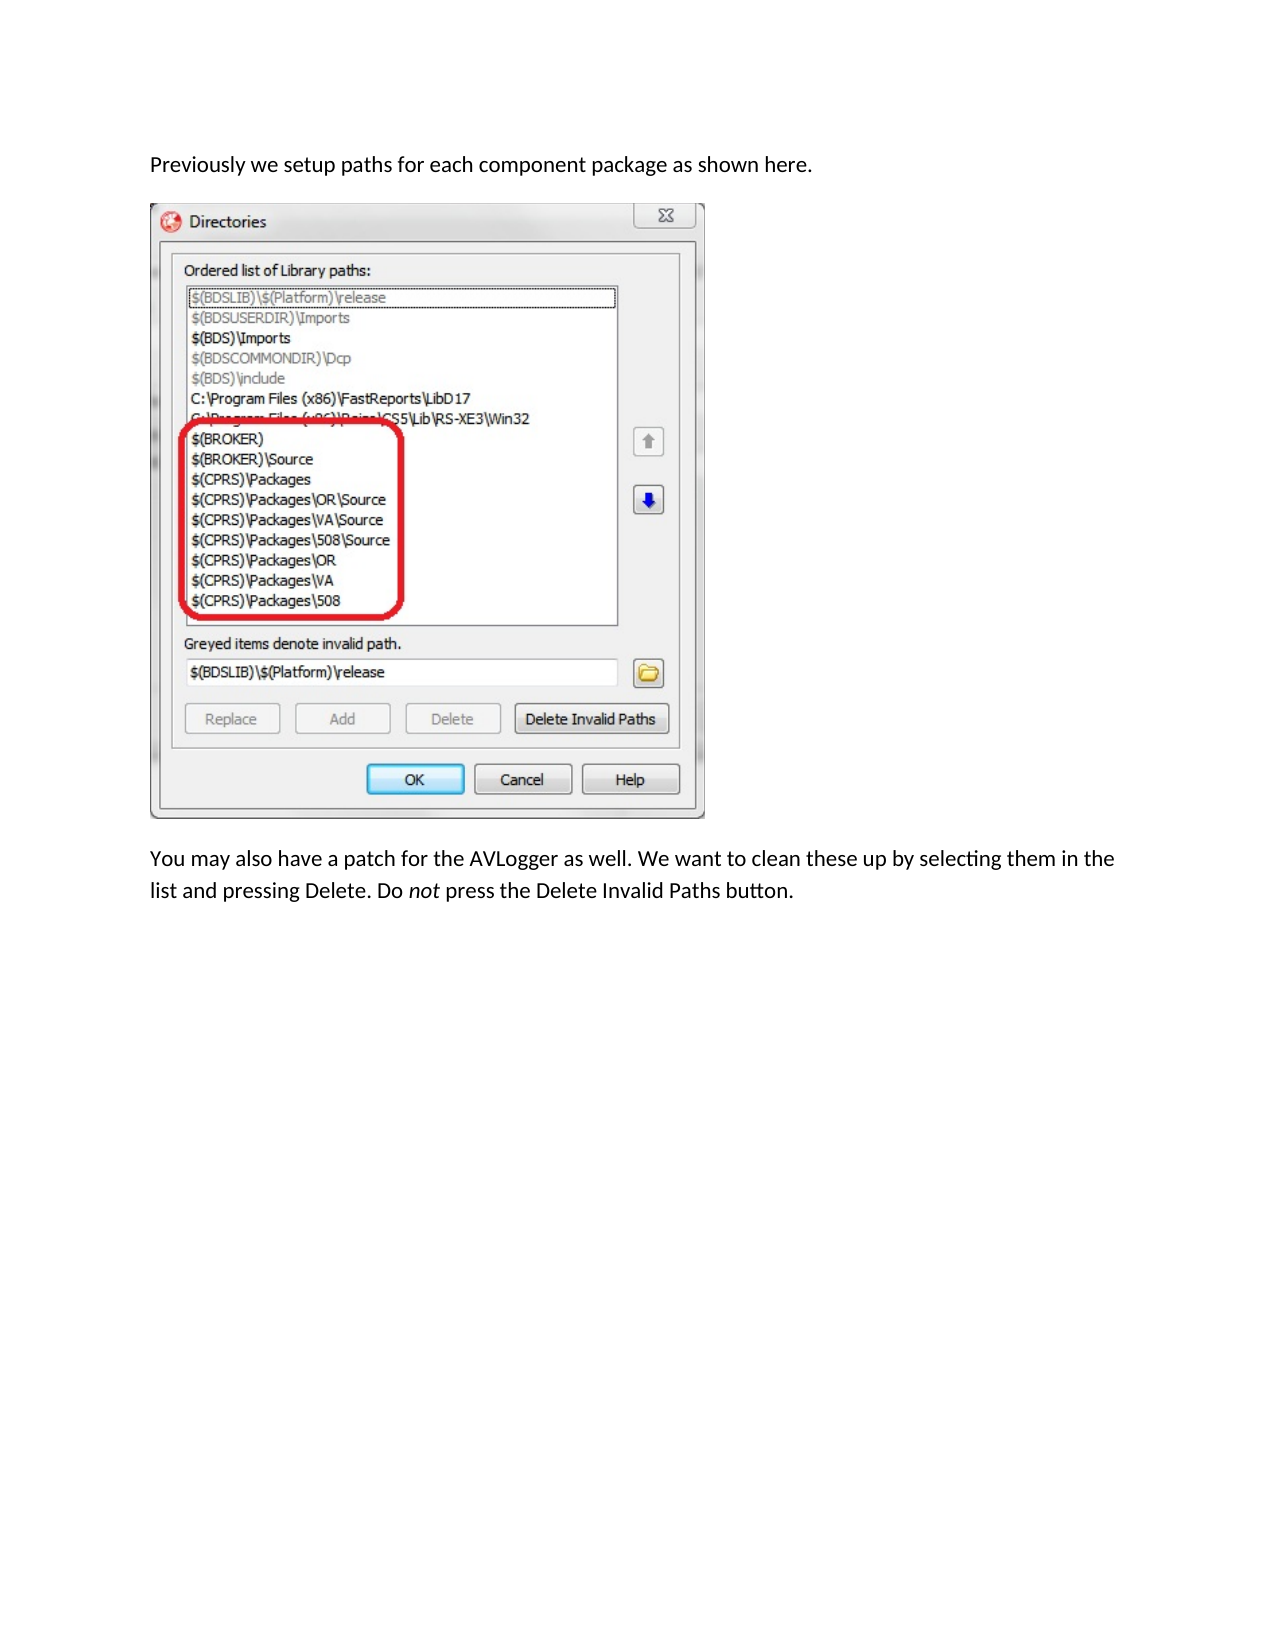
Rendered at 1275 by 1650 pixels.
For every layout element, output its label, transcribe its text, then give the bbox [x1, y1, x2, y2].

text You may also have a patch for the AVLogger as well. We want to clean these up by selecting them in the list and pressing Delete. Do not press the Delete Invalid Paths button. [150, 844, 1125, 904]
picture [150, 203, 705, 819]
text Previously we setup paths for each component package as shown here. [150, 150, 1125, 178]
